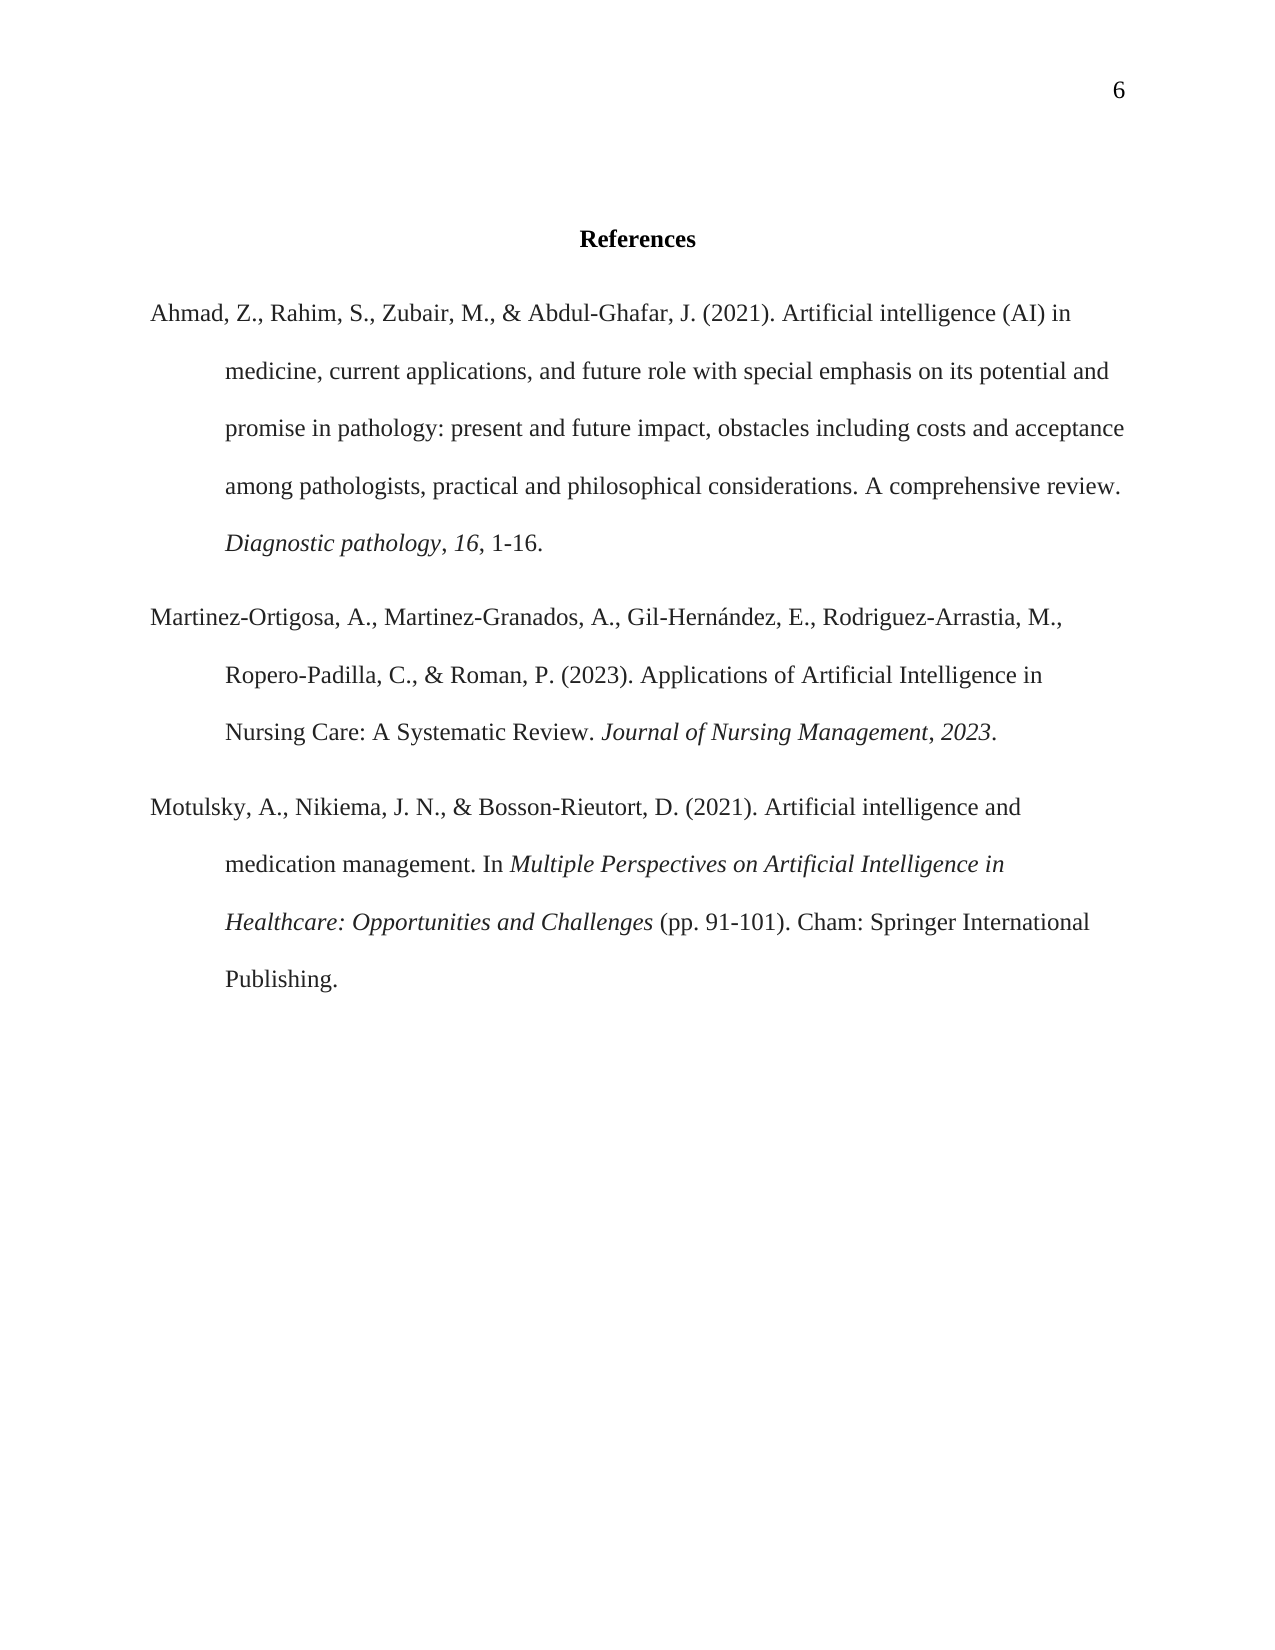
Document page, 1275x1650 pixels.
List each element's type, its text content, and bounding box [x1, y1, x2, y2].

text Ahmad, Z., Rahim, S., Zubair, M., & Abdul-Ghafar, J. (2021). Artificial intelligence (AI) in medicine, current applications, and future role with special emphasis on its potential and promise in pathology: present and future impact, obstacles including costs and acceptance among pathologists, practical and philosophical considerations. A comprehensive review. Diagnostic pathology, 16, 1-16. [150, 298, 1125, 557]
text Motulsky, A., Nikiema, J. N., & Bosson-Rieutort, D. (2021). Artificial intelligence and medication management. In Multiple Perspectives on Artificial Intelligence in Healthcare: Opportunities and Challenges (pp. 91-101). Cham: Springer International Publishing. [150, 792, 1125, 993]
text References [150, 224, 1125, 253]
text Martinez-Ortigosa, A., Martinez-Granados, A., Gil-Hernández, E., Rodriguez-Arrastia, M., Ropero-Padilla, C., & Roman, P. (2023). Applications of Artificial Intelligence in Nursing Care: A Systematic Review. Journal of Nursing Management, 2023. [150, 602, 1125, 746]
